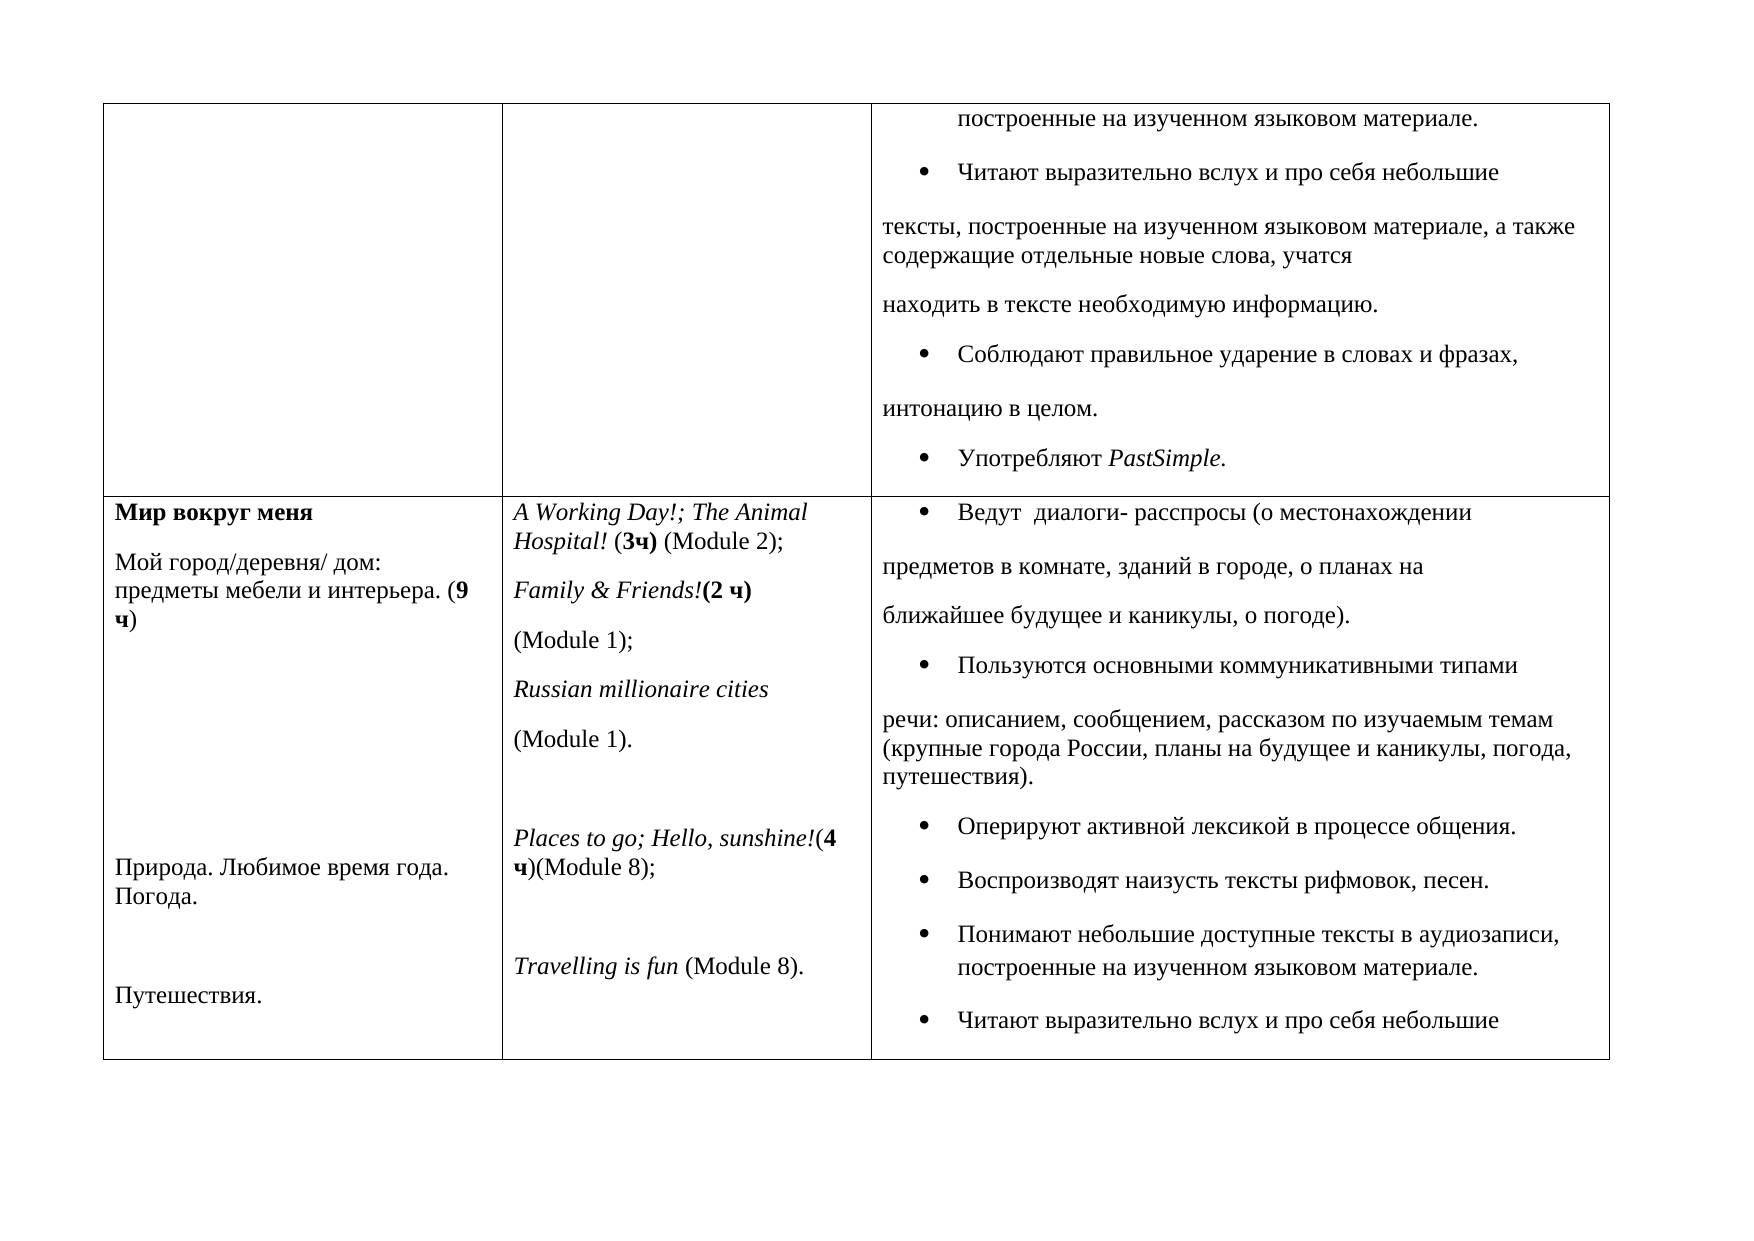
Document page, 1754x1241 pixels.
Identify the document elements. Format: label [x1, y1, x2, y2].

table_cell [872, 497, 1609, 1059]
table_cell [104, 104, 502, 496]
table_cell [503, 497, 871, 1059]
table_cell [503, 104, 871, 496]
table_cell [872, 104, 1609, 496]
table_cell [104, 497, 502, 1059]
